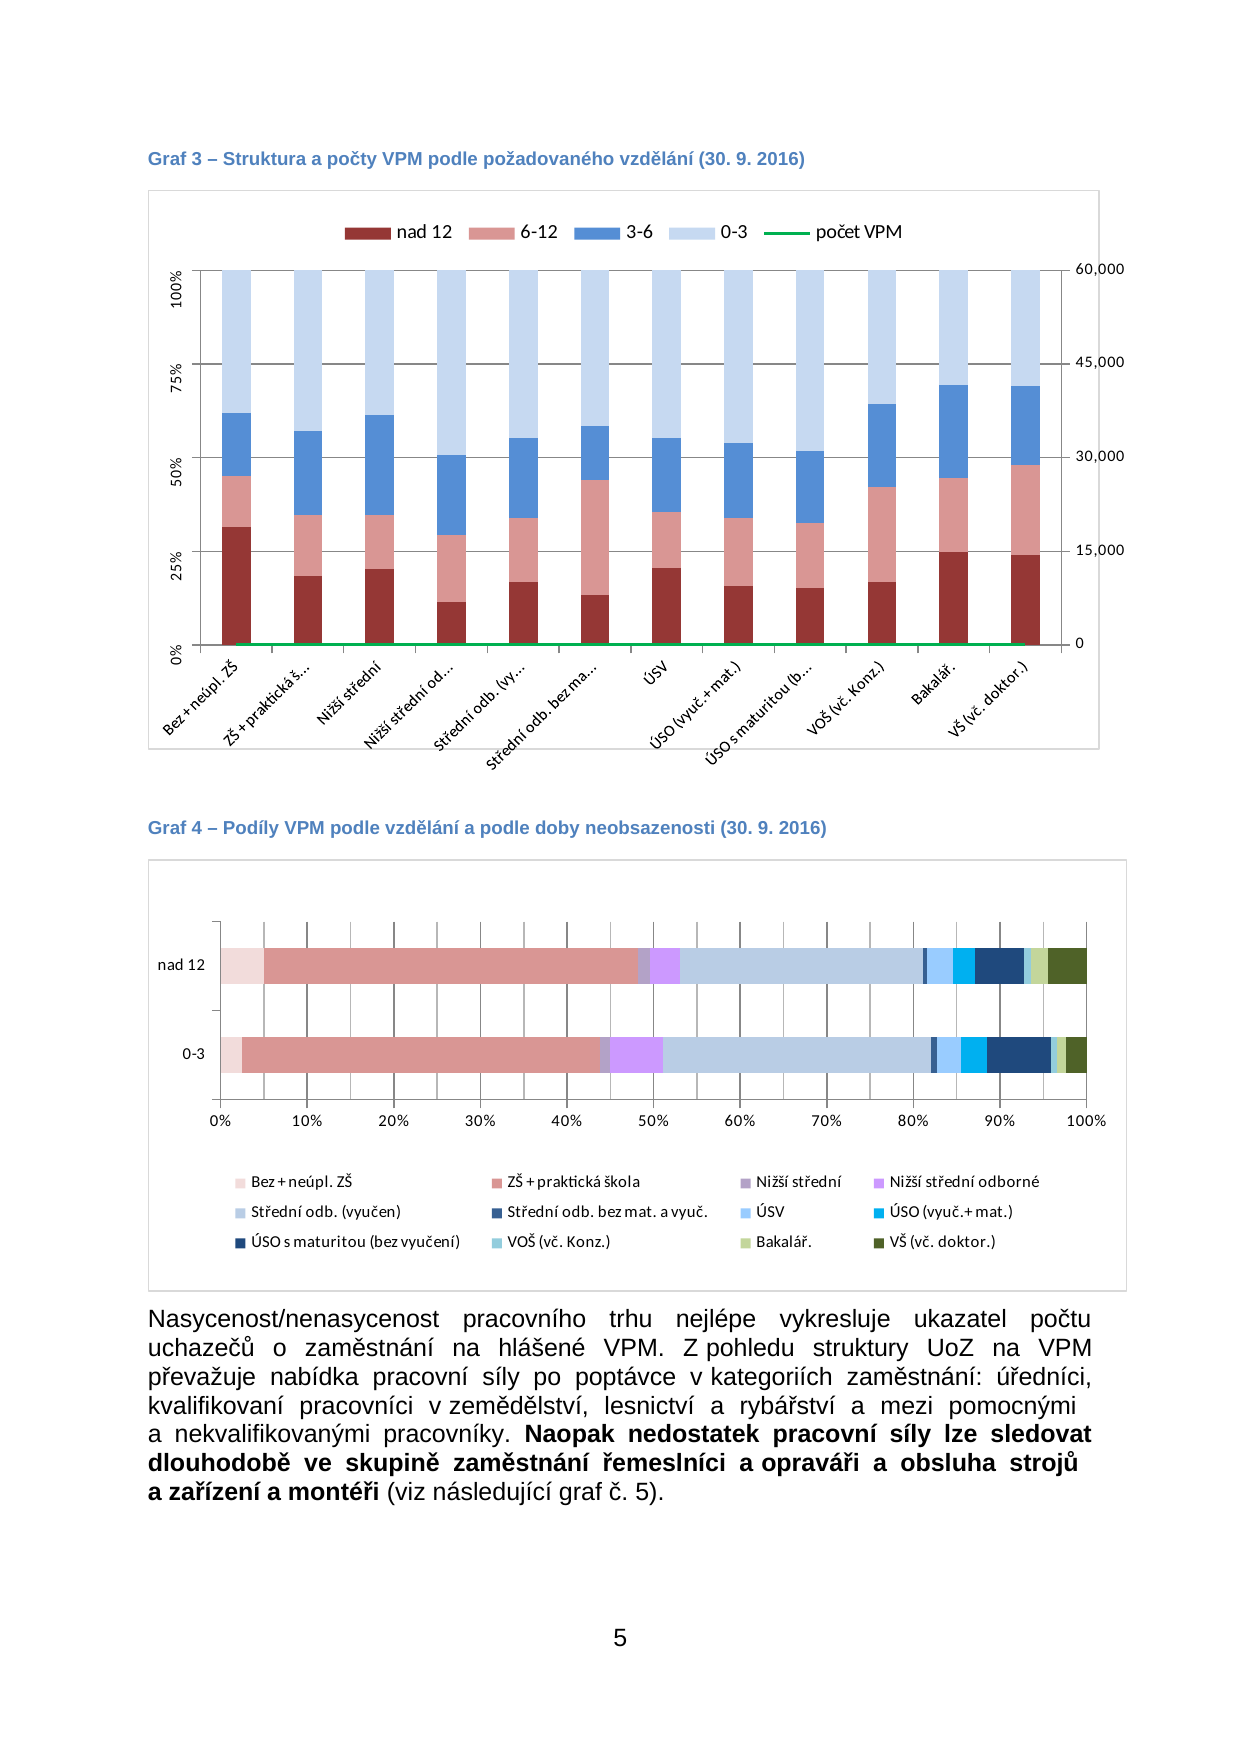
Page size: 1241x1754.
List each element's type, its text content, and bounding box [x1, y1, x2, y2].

text Graf 3 – Struktura a počty VPM podle požadovaného vzdělání (30. 9. 2016) [148, 148, 1093, 169]
text Nasycenost/nenasycenost pracovního trhu nejlépe vykresluje ukazatel počtu uchazečů o zaměstnání na hlášené VPM. Z pohledu struktury UoZ na VPM převažuje nabídka pracovní síly po poptávce v kategoriích zaměstnání: úředníci, kvalifikovaní pracovníci v zemědělství, lesnictví a rybářství a mezi pomocnými a nekvalifikovanými pracovníky. Naopak nedostatek pracovní síly lze sledovat dlouhodobě ve skupině zaměstnání řemeslníci a opraváři a obsluha strojů a zařízení a montéři (viz následující graf č. 5). [148, 1304, 1093, 1506]
text Graf 4 – Podíly VPM podle vzdělání a podle doby neobsazenosti (30. 9. 2016) [148, 817, 1093, 838]
